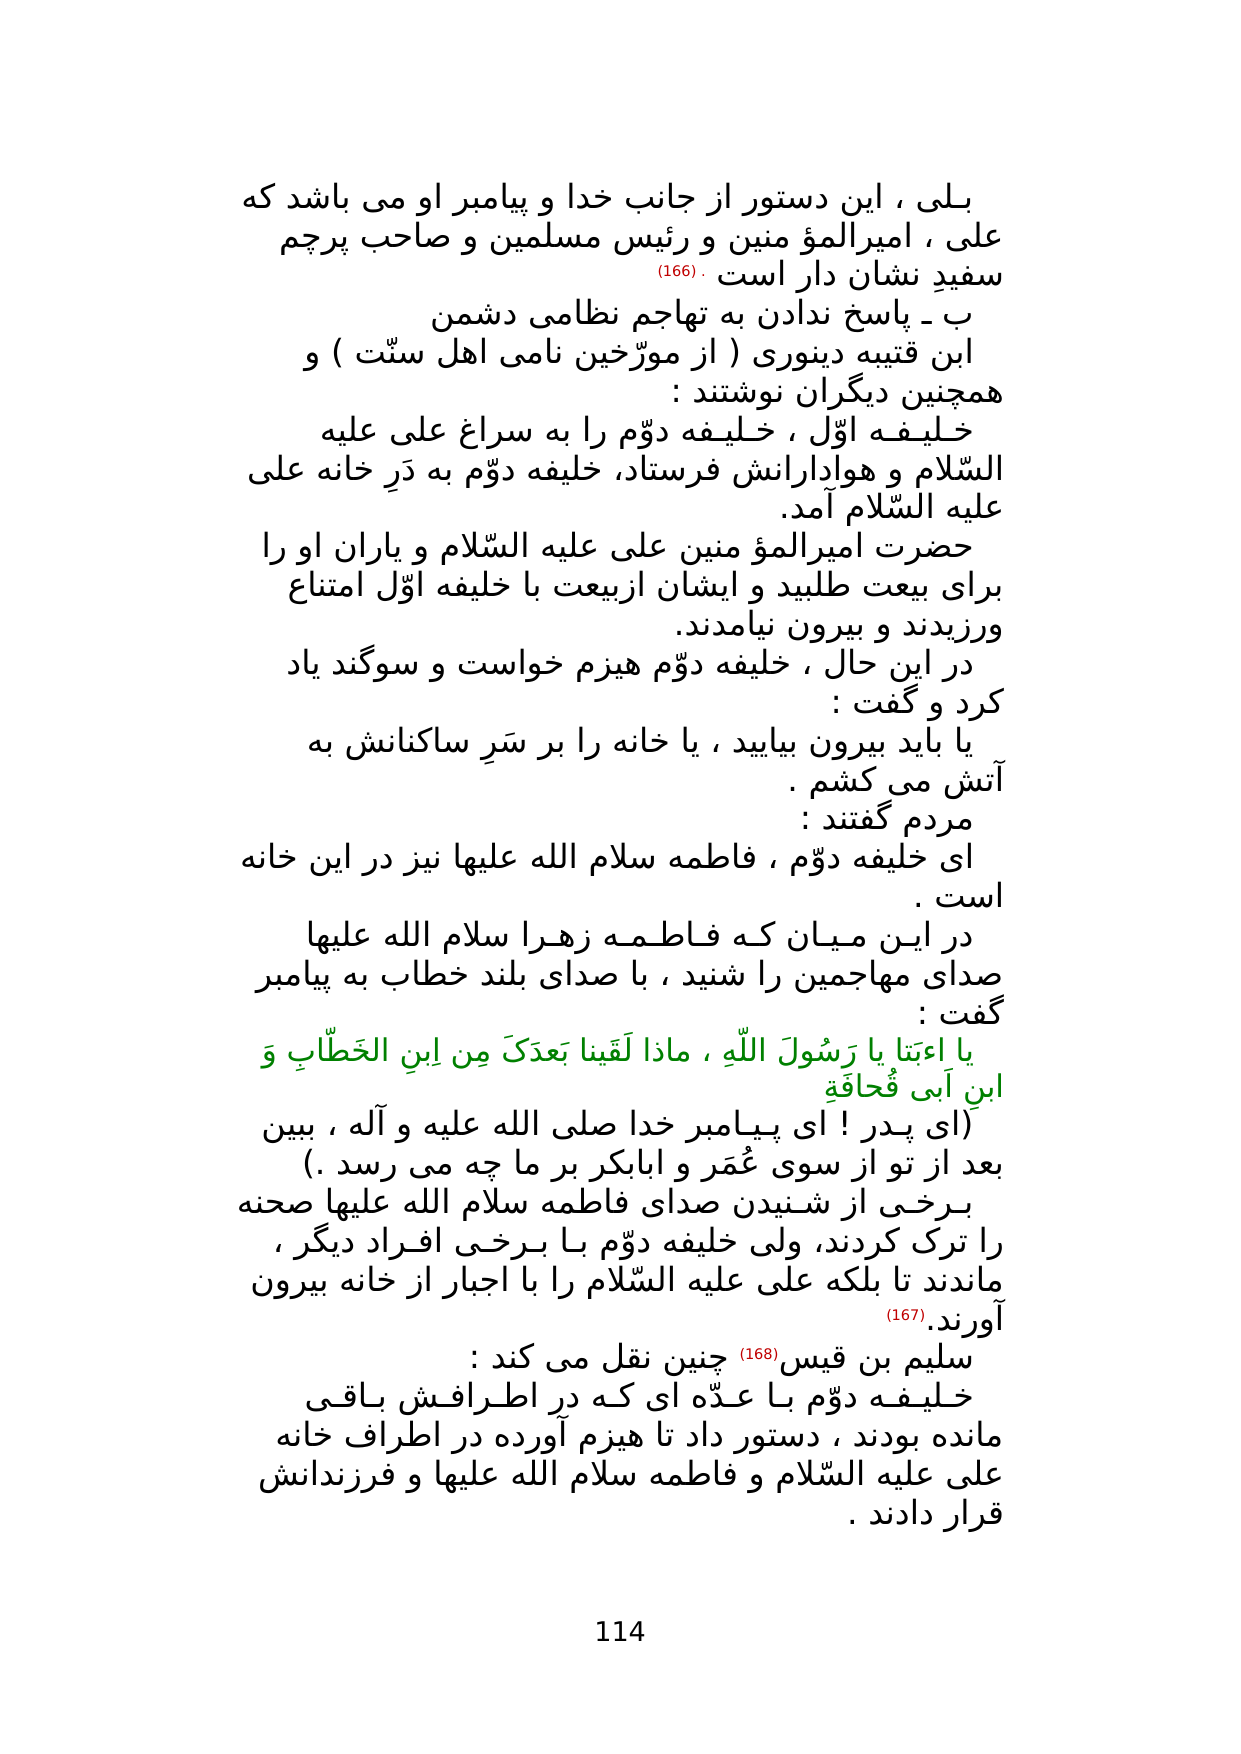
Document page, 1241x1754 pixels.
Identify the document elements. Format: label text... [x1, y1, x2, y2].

text ب ـ پاسخ ندادن به تهاجم نظامی دشمن [236, 294, 1004, 333]
text در ایـن مـیـان کـه فـاطـمـه زهـرا سلام الله علیها صدای مهاجمین را شنید ، با صدای بلند خطاب به پیامبر گفت : [236, 915, 1004, 1032]
text مردم گفتند : [236, 799, 1004, 838]
text در این حال ، خلیفه دوّم هیزم خواست و سوگند یاد کرد و گفت : [236, 643, 1004, 721]
text ابن قتیبه دینوری ( از مورّخین نامی اهل سنّت ) و همچنین دیگران نوشتند : [236, 333, 1004, 410]
text یا اءبَتا یا رَسُولَ اللّهِ ، ماذا لَقَینا بَعدَکَ مِن اِبنِ الخَطّابِ وَ ابنِ اَبی قُحافَةِ [236, 1032, 1004, 1105]
text حضرت امیرالمؤ منین علی علیه السّلام و یاران او را برای بیعت طلبید و ایشان ازبیعت با خلیفه اوّل امتناع ورزیدند و بیرون نیامدند. [236, 527, 1004, 643]
text بـلی ، این دستور از جانب خدا و پیامبر او می باشد که علی ، امیرالمؤ منین و رئیس مسلمین و صاحب پرچم سفیدِ نشان دار است . (166) [236, 177, 1004, 294]
text خـلیـفـه دوّم بـا عـدّه ای کـه در اطـرافـش بـاقـی مانده بودند ، دستور داد تا هیزم آورده در اطراف خانه علی علیه السّلام و فاطمه سلام الله علیها و فرزندانش قرار دادند . [236, 1377, 1004, 1532]
text یا باید بیرون بیایید ، یا خانه را بر سَرِ ساکنانش به آتش می کشم . [236, 721, 1004, 799]
text ای خلیفه دوّم ، فاطمه سلام الله علیها نیز در این خانه است . [236, 838, 1004, 915]
text بـرخـی از شـنیدن صدای فاطمه سلام الله علیها صحنه را ترک کردند، ولی خلیفه دوّم بـا بـرخـی افـراد دیگر ، ماندند تا بلکه علی علیه السّلام را با اجبار از خانه بیرون آورند.(167) [236, 1182, 1004, 1338]
text سلیم بن قیس(168) چنین نقل می کند : [236, 1338, 1004, 1377]
text (ای پـدر ! ای پـیـامبر خدا صلی الله علیه و آله ، ببین بعد از تو از سوی عُمَر و ابابکر بر ما چه می رسد .) [236, 1105, 1004, 1182]
text خـلیـفـه اوّل ، خـلیـفه دوّم را به سراغ علی علیه السّلام و هوادارانش فرستاد، خلیفه دوّم به دَرِ خانه علی علیه السّلام آمد. [236, 410, 1004, 527]
